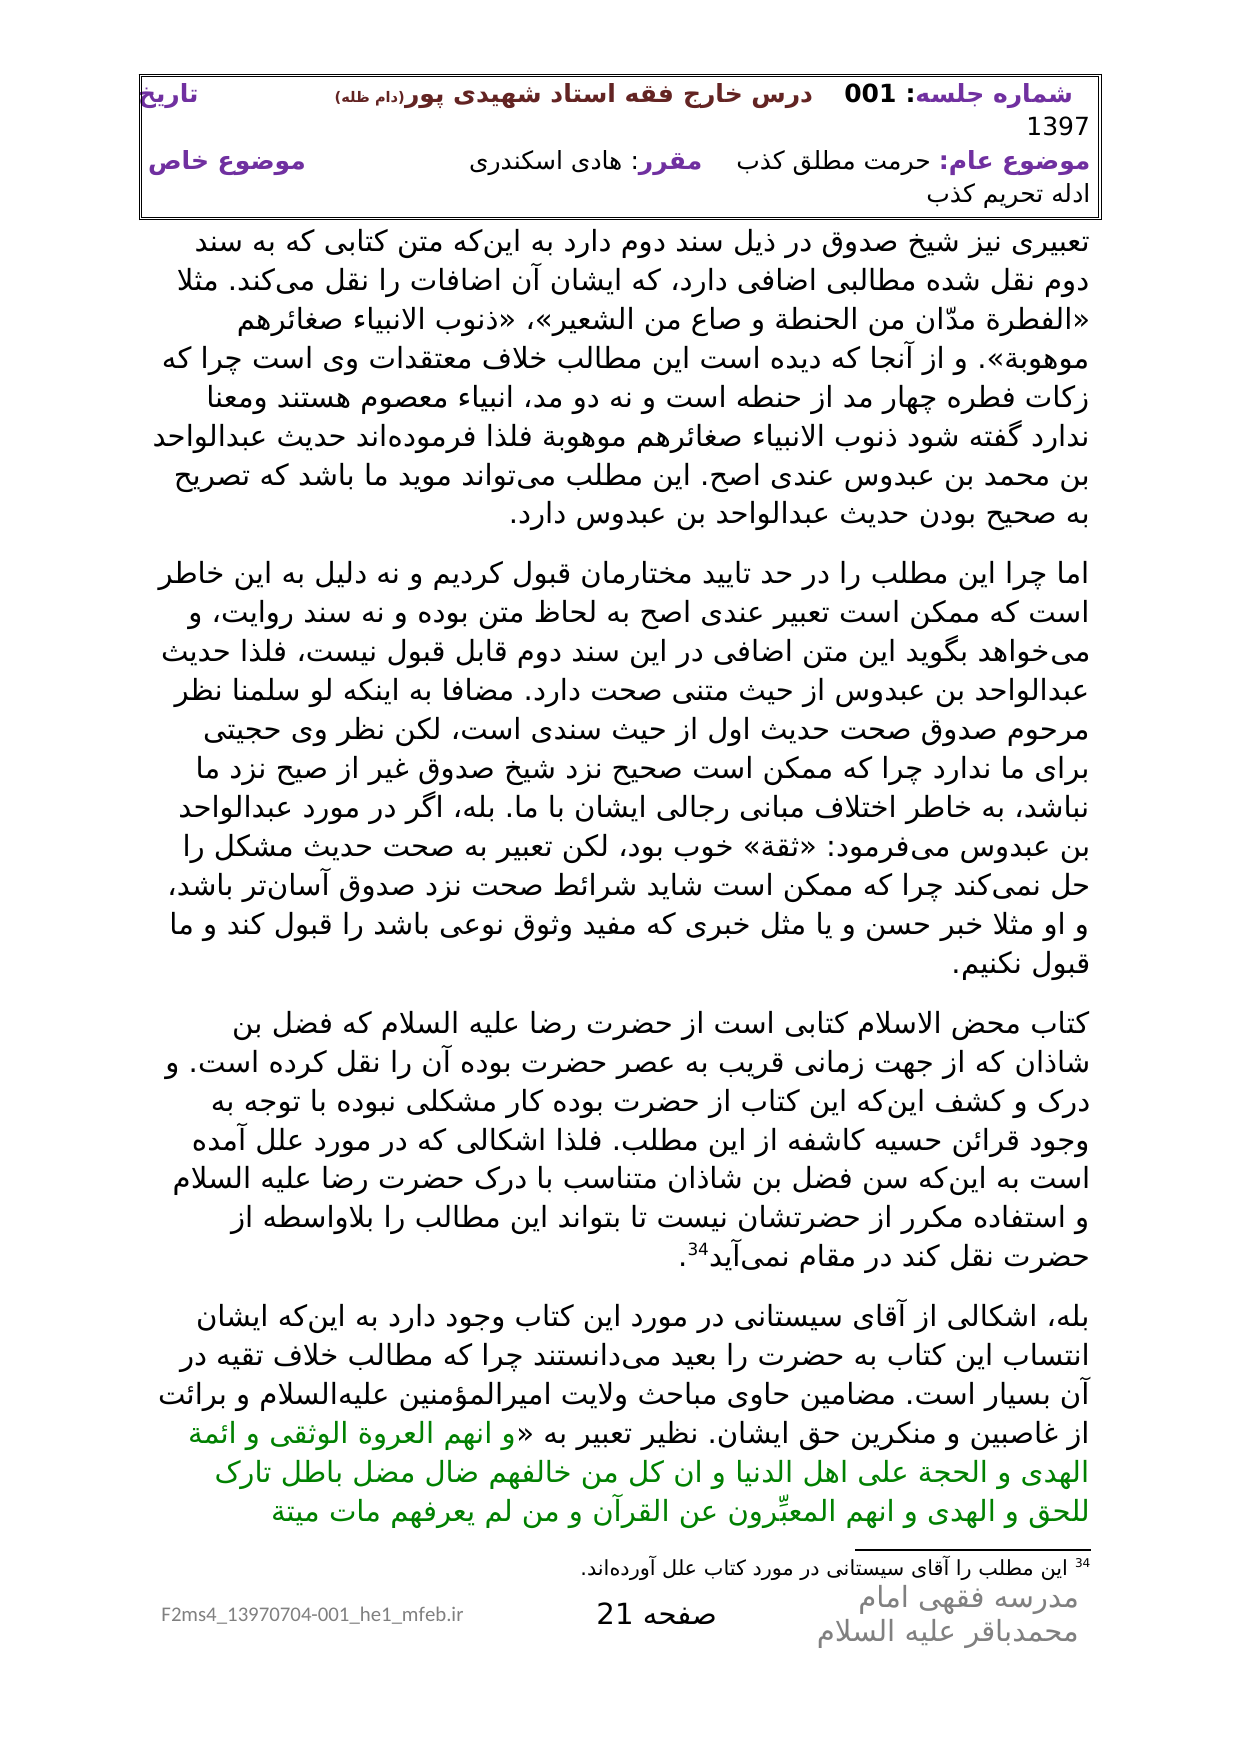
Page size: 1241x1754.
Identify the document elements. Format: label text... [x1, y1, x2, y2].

text اما چرا این مطلب را در حد تایید مختارمان قبول کردیم و نه دلیل به این خاطر است که ممکن است تعبیر عندی اصح به لحاظ متن بوده و نه سند روایت، و می‌‌خواهد بگوید این متن اضافی در این سند دوم قابل قبول نیست، فلذا حدیث عبدالواحد بن عبدوس از حیث متنی صحت دارد. مضافا به اینکه لو سلمنا نظر مرحوم صدوق صحت حدیث اول از حیث سندی است، لکن نظر وی حجیتی برای ما ندارد چرا که ممکن است صحیح نزد شیخ صدوق غیر از صیح نزد ما نباشد، به خاطر اختلاف مبانی رجالی ایشان با ما. بله، اگر در مورد عبدالواحد بن عبدوس می‌فرمود: «ثقة» خوب بود، لکن تعبیر به صحت حدیث مشکل را حل نمی‌کند چرا که ممکن است شاید شرائط صحت نزد صدوق آسان‌تر باشد، و او مثلا خبر حسن و یا مثل خبری که مفید وثوق نوعی باشد را قبول کند و ما قبول نکنیم. [150, 557, 1090, 980]
text کتاب محض الاسلام کتابی است از حضرت رضا علیه السلام که فضل بن شاذان‌ که از جهت زمانی قریب به عصر حضرت بوده آن را نقل کرده است. و درک و کشف این‌‌که این کتاب از حضرت بوده کار مشکلی نبوده با توجه به وجود قرائن حسیه کاشفه از این مطلب. فلذا اشکالی که در مورد علل آمده است به این‌که سن فضل بن شاذان متناسب با درک حضرت رضا علیه السلام و استفاده مکرر از حضرتشان نیست تا بتواند این مطالب را بلاواسطه از حضرت نقل کند در مقام نمی‌آید. [150, 1006, 1090, 1274]
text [150, 1299, 1090, 1528]
text تعبیری نیز شیخ صدوق در ذیل سند دوم دارد به این‌که متن کتابی که به سند دوم نقل شده مطالبی اضافی دارد، که ایشان آن اضافات را نقل می‌‌کند. مثلا «الفطرة مدّان من الحنطة و صاع من الشعیر»، «ذنوب الانبیاء صغائرهم موهوبة». و از آنجا که دیده است این مطالب خلاف معتقدات وی است چرا که ‌زکات فطره چهار مد از حنطه است و نه دو مد، انبیاء معصوم هستند ومعنا ندارد گفته شود ذنوب الانبیاء صغائرهم موهوبة فلذا فرموده‌اند حدیث عبدالواحد بن محمد بن عبدوس عندی اصح. این مطلب می‌تواند موید ما باشد که تصریح به صحیح بودن حدیث عبدالواحد بن عبدوس دارد. [150, 224, 1090, 531]
